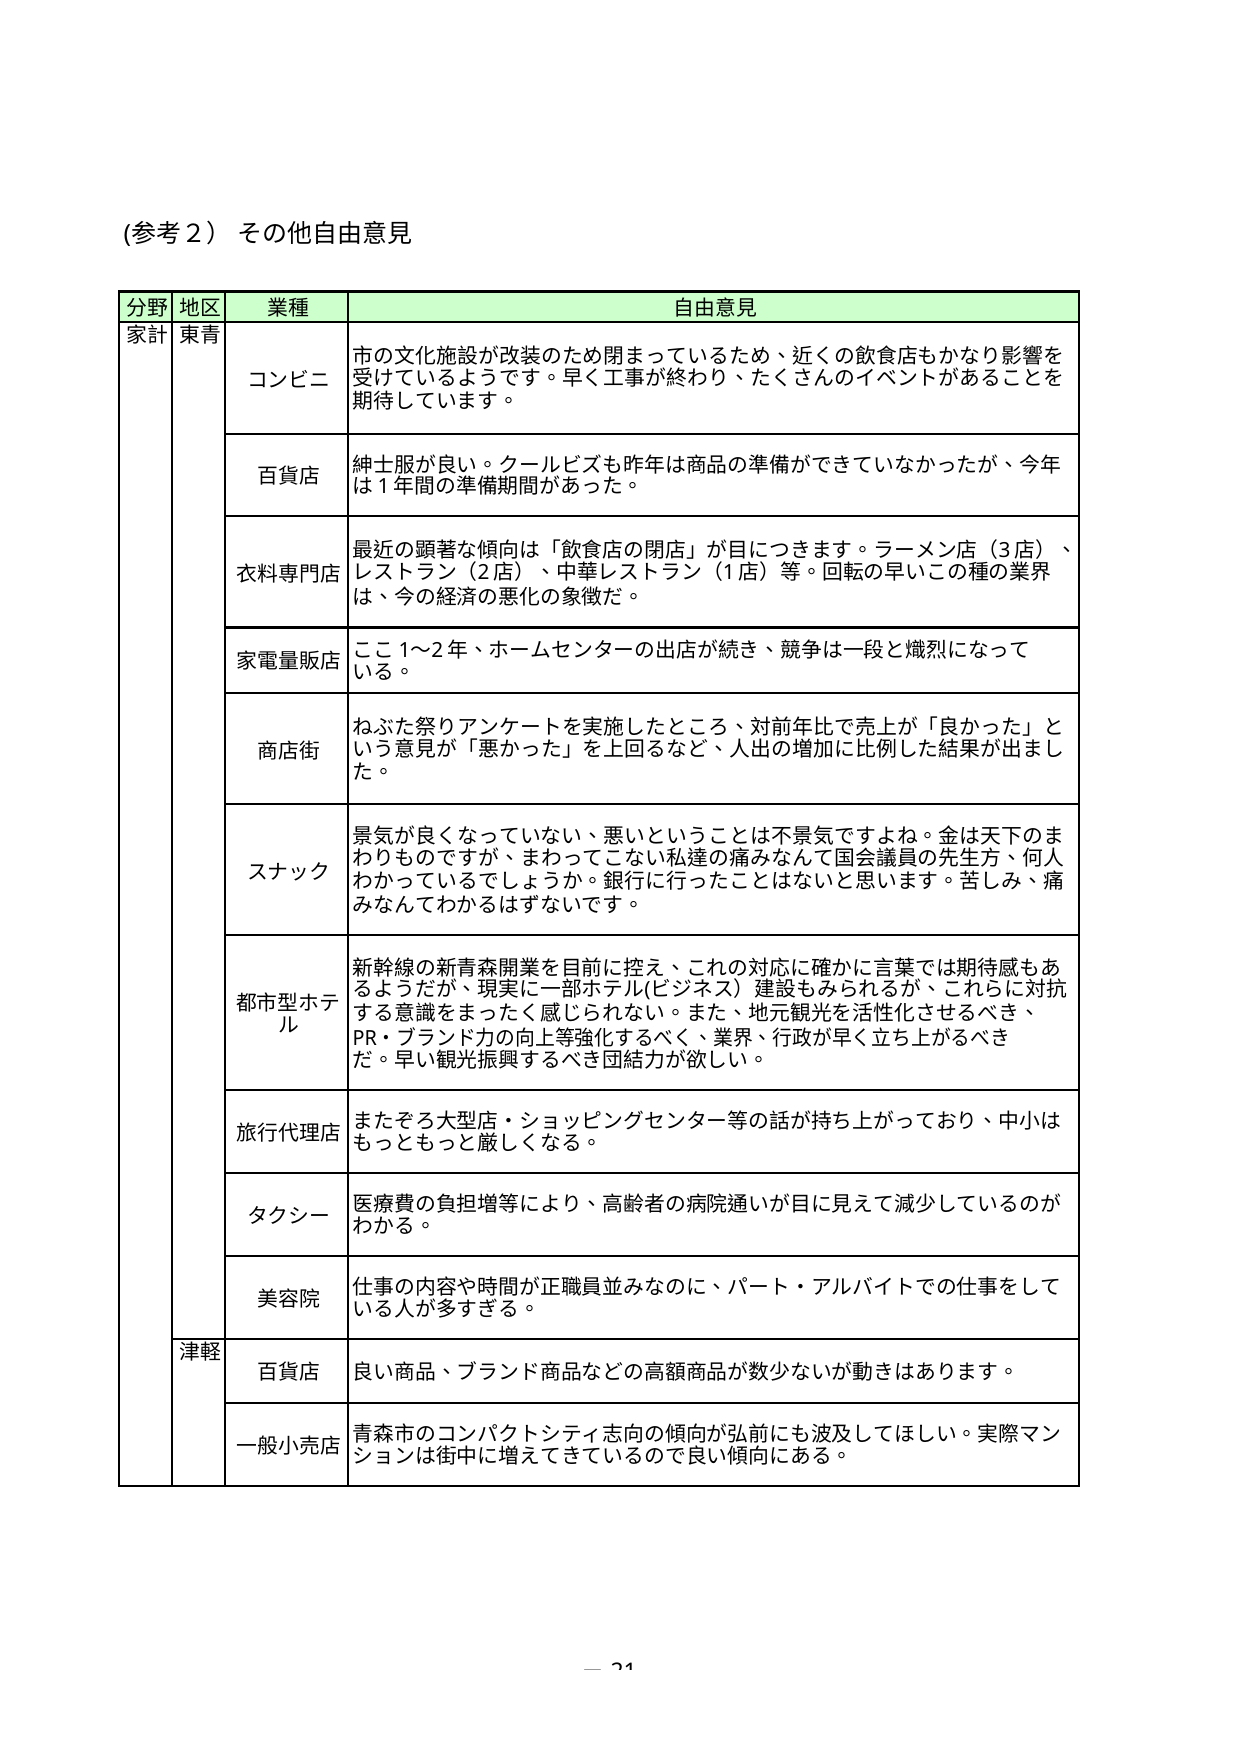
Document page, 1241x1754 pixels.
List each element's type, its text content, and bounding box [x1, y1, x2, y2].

table_cell 景気が良くなっていない、悪いということは不景気ですよね。金は天下のまわりものですが、まわってこない私達の痛みなんて国会議員の先生方、何人わかっているでしょうか。銀行に行ったことはないと思います。苦しみ、痛みなんてわかるはずないです。 [349, 805, 1078, 934]
table_cell 青森市のコンパクトシティ志向の傾向が弘前にも波及してほしい。実際マンションは街中に増えてきているので良い傾向にある。 [349, 1404, 1078, 1485]
table_cell 都市型ホテル [226, 936, 347, 1089]
table_cell 家計 [120, 323, 171, 1485]
table_cell 津軽 [173, 1340, 224, 1485]
table_cell 百貨店 [226, 435, 347, 515]
table_cell 旅行代理店 [226, 1091, 347, 1172]
table_cell タクシー [226, 1174, 347, 1255]
table_cell コンビニ [226, 323, 347, 432]
table_cell 市の文化施設が改装のため閉まっているため、近くの飲食店もかなり影響を受けているようです。早く工事が終わり、たくさんのイベントがあることを期待しています。 [349, 323, 1078, 432]
table_cell 美容院 [226, 1257, 347, 1338]
table_cell 新幹線の新青森開業を目前に控え、これの対応に確かに言葉では期待感もあるようだが、現実に一部ホテル(ビジネス）建設もみられるが、これらに対抗する意識をまったく感じられない。また、地元観光を活性化させるべき、 PR・ブランド力の向上等強化するべく、業界、行政が早く立ち上がるべき だ。早い観光振興するべき団結力が欲しい。 [349, 936, 1078, 1089]
table_header 地区 [173, 293, 224, 321]
table_cell 仕事の内容や時間が正職員並みなのに、パート・アルバイトでの仕事をしている人が多すぎる。 [349, 1257, 1078, 1338]
table_cell 紳士服が良い。クールビズも昨年は商品の準備ができていなかったが、今年は1年間の準備期間があった。 [349, 435, 1078, 515]
table_cell 一般小売店 [226, 1404, 347, 1485]
table_cell またぞろ大型店・ショッピングセンター等の話が持ち上がっており、中小はもっともっと厳しくなる。 [349, 1091, 1078, 1172]
table_header 業種 [226, 293, 347, 321]
table_cell 衣料専門店 [226, 517, 347, 626]
table_cell 最近の顕著な傾向は「飲食店の閉店」が目につきます。ラーメン店（3店）、レストラン（2店）、中華レストラン（1店）等。回転の早いこの種の業界 は、今の経済の悪化の象徴だ。 [349, 517, 1078, 626]
table_cell 家電量販店 [226, 629, 347, 692]
table_cell 百貨店 [226, 1340, 347, 1402]
table_header 分野 [120, 293, 171, 321]
table_cell 良い商品、ブランド商品などの高額商品が数少ないが動きはあります。 [349, 1340, 1078, 1402]
table_header 自由意見 [349, 293, 1078, 321]
table_cell 医療費の負担増等により、高齢者の病院通いが目に見えて減少しているのがわかる。 [349, 1174, 1078, 1255]
subtitle (参考２） その他自由意見 [123, 216, 1134, 250]
table_cell ここ1～2年、ホームセンターの出店が続き、競争は一段と熾烈になっている。 [349, 629, 1078, 692]
table_cell ねぶた祭りアンケートを実施したところ、対前年比で売上が「良かった」という意見が「悪かった」を上回るなど、人出の増加に比例した結果が出ました。 [349, 694, 1078, 803]
table_cell 東青 [173, 323, 224, 1338]
table_cell スナック [226, 805, 347, 934]
table_cell 商店街 [226, 694, 347, 803]
